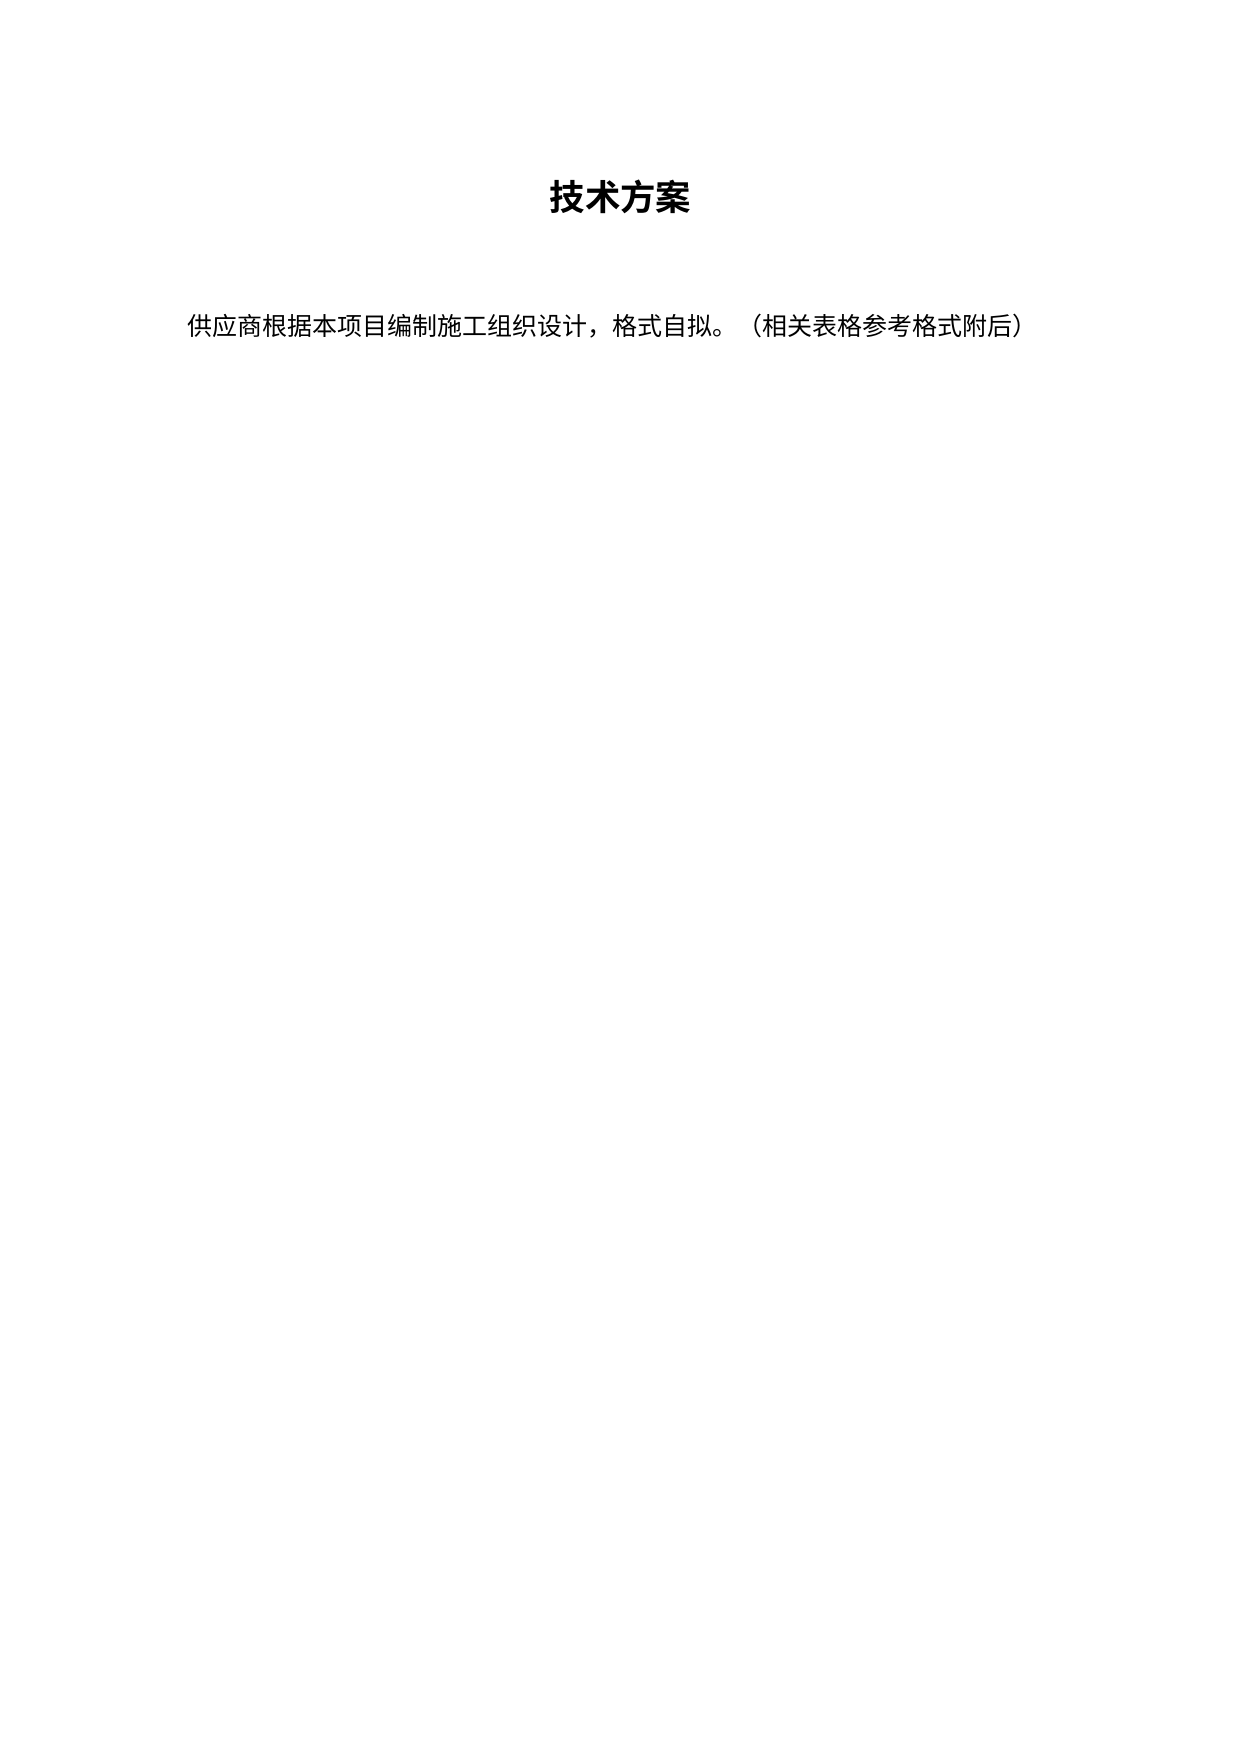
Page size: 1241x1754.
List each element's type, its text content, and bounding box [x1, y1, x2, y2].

text 供应商根据本项目编制施工组织设计，格式自拟。（相关表格参考格式附后） [187, 292, 1053, 357]
text 技术方案 [187, 162, 1053, 227]
